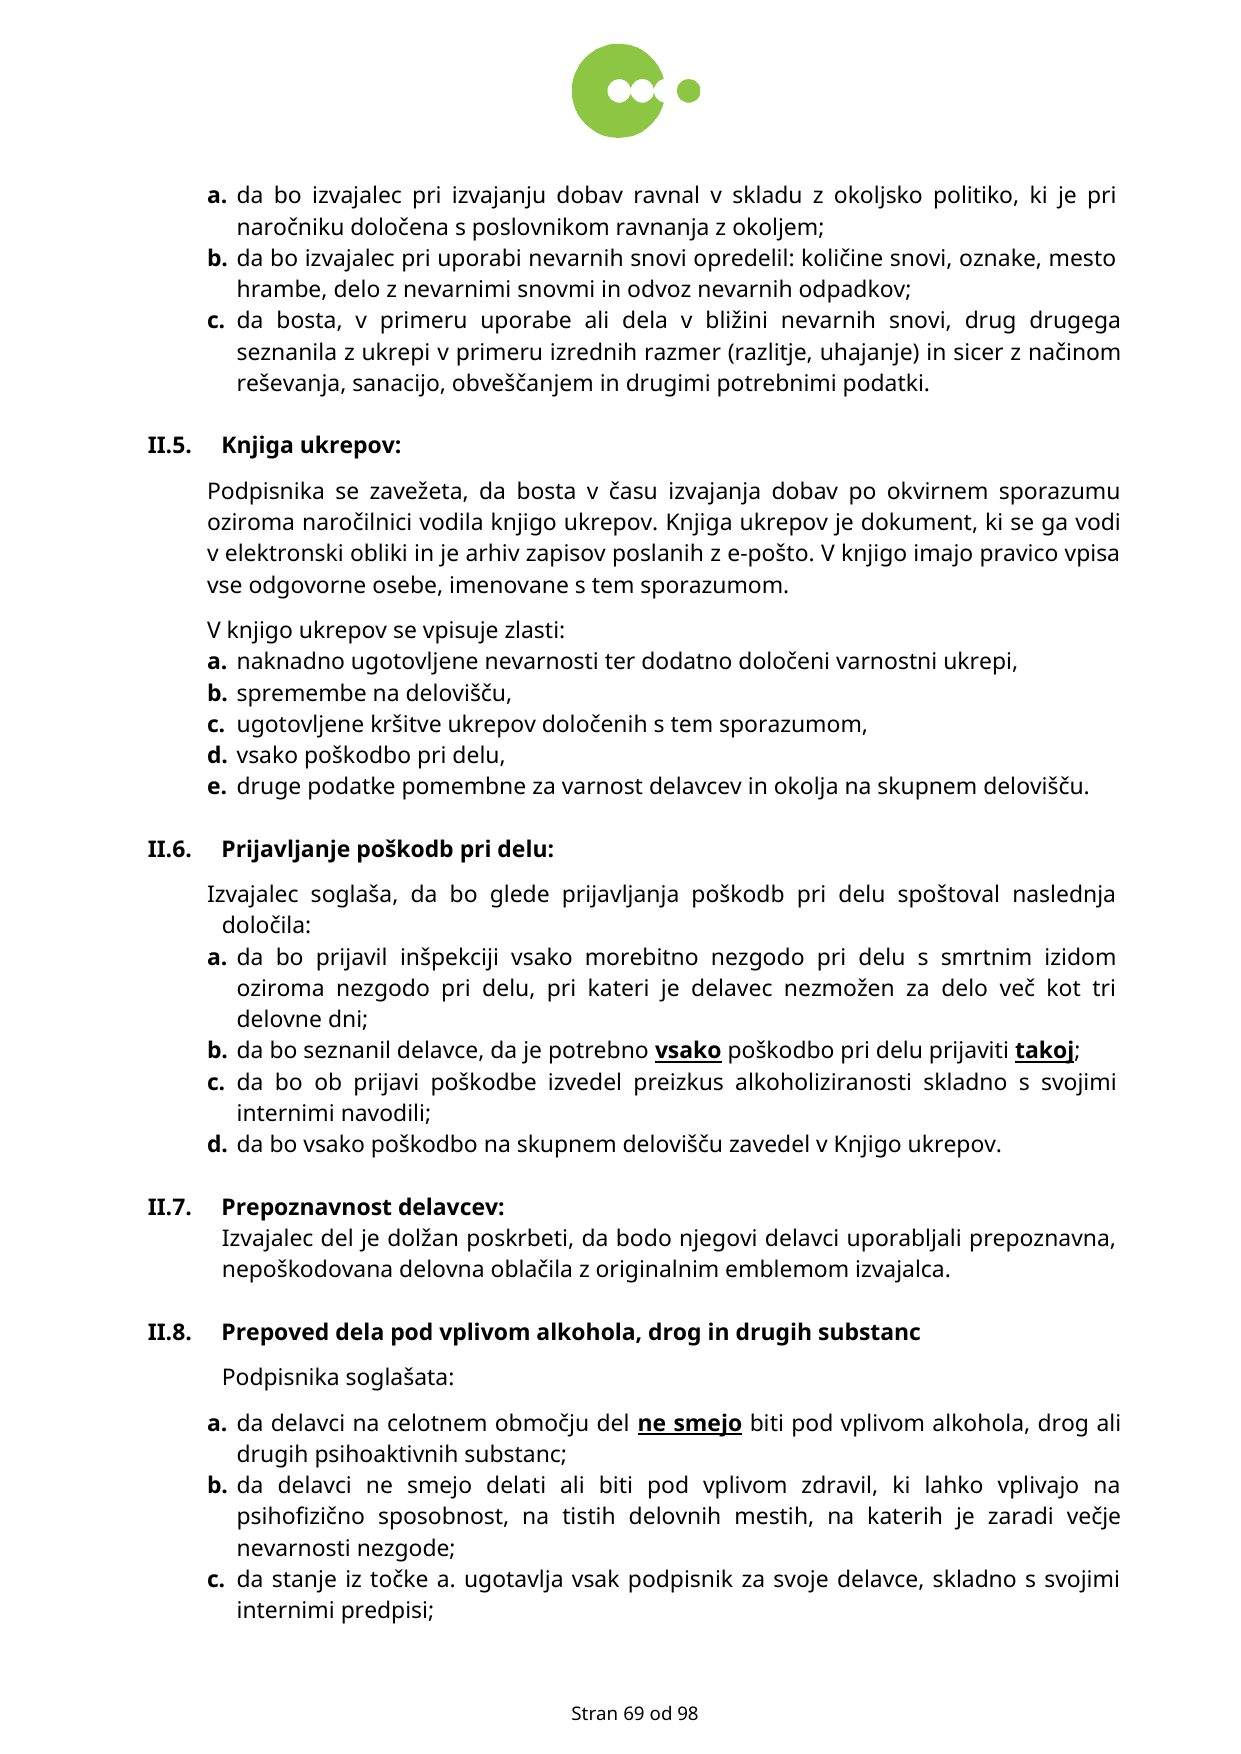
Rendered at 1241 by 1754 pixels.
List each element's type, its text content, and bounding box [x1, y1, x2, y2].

list da bo vsako poškodbo na skupnem delovišču zavedel v Knjigo ukrepov. [207, 1128, 1117, 1159]
text II.5. Knjiga ukrepov: [148, 429, 1122, 461]
text II.6. Prijavljanje poškodb pri delu: [148, 833, 1122, 864]
list da bo izvajalec pri izvajanju dobav ravnal v skladu z okoljsko politiko, ki je pri naročniku določena s poslovnikom ravnanja z okoljem; [207, 179, 1117, 242]
text Podpisnika soglašata: [221, 1361, 1122, 1392]
text V knjigo ukrepov se vpisuje zlasti: [207, 614, 1122, 645]
text II.8. Prepoved dela pod vplivom alkohola, drog in drugih substanc [148, 1316, 1122, 1347]
list da delavci na celotnem območju del ne smejo biti pod vplivom alkohola, drog ali drugih psihoaktivnih substanc; [207, 1407, 1122, 1469]
list da bo seznanil delavce, da je potrebno vsako poškodbo pri delu prijaviti takoj; [207, 1034, 1117, 1066]
list da bo izvajalec pri uporabi nevarnih snovi opredelil: količine snovi, oznake, mesto hrambe, delo z nevarnimi snovmi in odvoz nevarnih odpadkov; [207, 242, 1117, 304]
list ugotovljene kršitve ukrepov določenih s tem sporazumom, [207, 708, 1122, 739]
list da stanje iz točke a. ugotavlja vsak podpisnik za svoje delavce, skladno s svojimi internimi predpisi; [207, 1563, 1122, 1625]
list spremembe na delovišču, [207, 677, 1122, 708]
list naknadno ugotovljene nevarnosti ter dodatno določeni varnostni ukrepi, [207, 645, 1122, 677]
list da delavci ne smejo delati ali biti pod vplivom zdravil, ki lahko vplivajo na psihofizično sposobnost, na tistih delovnih mestih, na katerih je zaradi večje nevarnosti nezgode; [207, 1469, 1122, 1563]
list druge podatke pomembne za varnost delavcev in okolja na skupnem delovišču. [207, 770, 1122, 802]
list Izvajalec del je dolžan poskrbeti, da bodo njegovi delavci uporabljali prepoznavna, nepoškodovana delovna oblačila z originalnim emblemom izvajalca. [148, 1222, 1117, 1284]
list da bo ob prijavi poškodbe izvedel preizkus alkoholiziranosti skladno s svojimi internimi navodili; [207, 1066, 1117, 1128]
text II.7. Prepoznavnost delavcev: [148, 1191, 1122, 1222]
list Izvajalec soglaša, da bo glede prijavljanja poškodb pri delu spoštoval naslednja določila: [207, 878, 1117, 941]
list vsako poškodbo pri delu, [207, 739, 1122, 770]
text Podpisnika se zavežeta, da bosta v času izvajanja dobav po okvirnem sporazumu oziroma naročilnici vodila knjigo ukrepov. Knjiga ukrepov je dokument, ki se ga vodi v elektronski obliki in je arhiv zapisov poslanih z e-pošto. V knjigo imajo pravico vpisa vse odgovorne osebe, imenovane s tem sporazumom. [207, 475, 1122, 600]
list da bosta, v primeru uporabe ali dela v bližini nevarnih snovi, drug drugega seznanila z ukrepi v primeru izrednih razmer (razlitje, uhajanje) in sicer z načinom reševanja, sanacijo, obveščanjem in drugimi potrebnimi podatki. [207, 304, 1122, 398]
list da bo prijavil inšpekciji vsako morebitno nezgodo pri delu s smrtnim izidom oziroma nezgodo pri delu, pri kateri je delavec nezmožen za delo več kot tri delovne dni; [207, 941, 1117, 1034]
